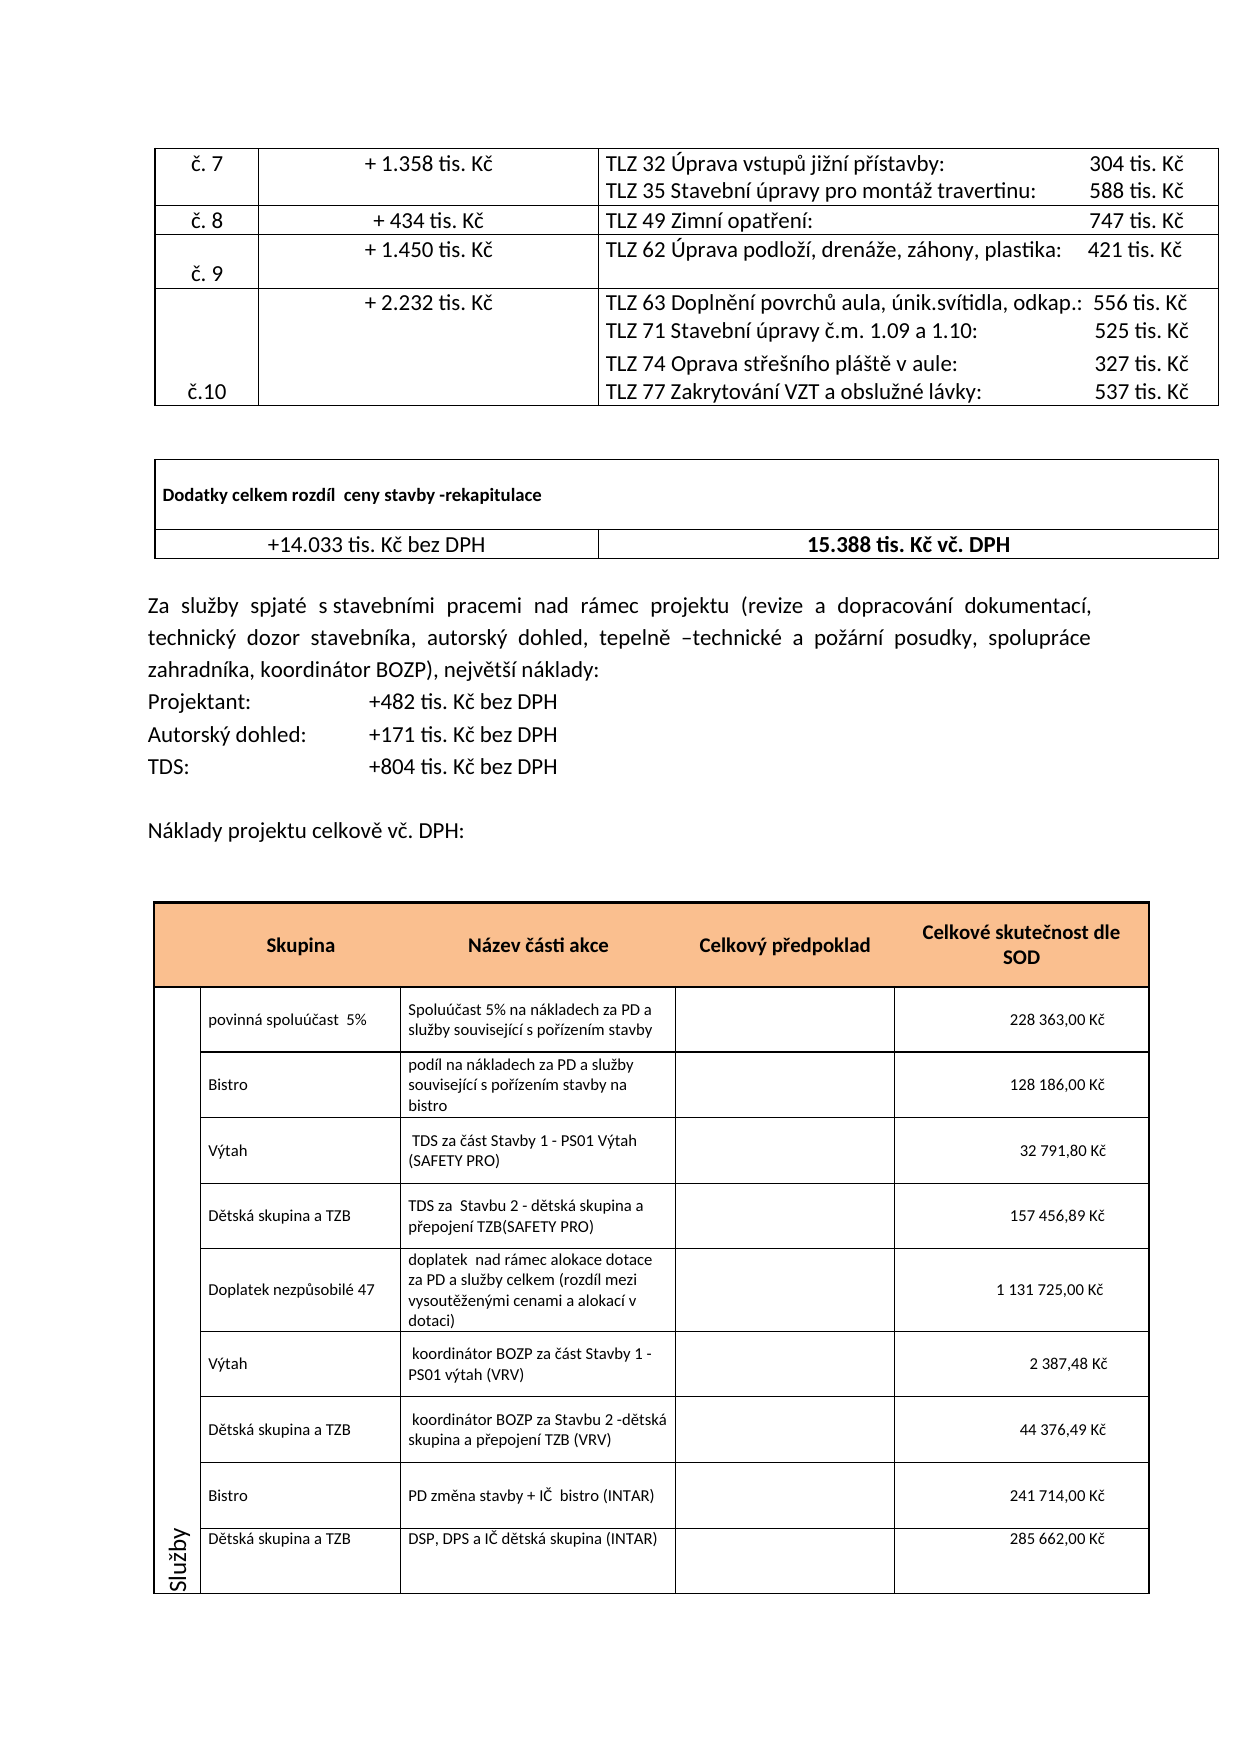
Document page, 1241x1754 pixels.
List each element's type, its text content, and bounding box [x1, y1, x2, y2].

table_cell TDS za část Stavby 1 - PS01 Výtah (SAFETY PRO) [401, 1118, 675, 1183]
table_cell doplatek nad rámec alokace dotace za PD a služby celkem (rozdíl mezi vysoutěženými cenami a alokací v dotaci) [401, 1249, 675, 1331]
text TDS: +804 tis. Kč bez DPH [148, 752, 1093, 780]
table_cell 128 186,00 Kč [895, 1053, 1148, 1117]
table_cell Spoluúčast 5% na nákladech za PD a služby související s pořízením stavby [401, 988, 675, 1051]
table_cell podíl na nákladech za PD a služby související s pořízením stavby na bistro [401, 1053, 675, 1117]
table_cell 32 791,80 Kč [895, 1118, 1148, 1183]
table_cell 44 376,49 Kč [895, 1397, 1148, 1462]
table_cell [676, 988, 894, 1051]
table_cell + 1.358 tis. Kč [259, 149, 598, 205]
table_header [155, 904, 201, 986]
table_cell Služby [155, 988, 200, 1593]
text Náklady projektu celkově vč. DPH: [148, 816, 1093, 844]
table_cell č. 8 [156, 206, 258, 234]
table_cell koordinátor BOZP za Stavbu 2 -dětská skupina a přepojení TZB (VRV) [401, 1397, 675, 1462]
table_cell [201, 1529, 400, 1593]
table_cell 228 363,00 Kč [895, 988, 1148, 1051]
table_header Název části akce [401, 904, 676, 986]
table_header Skupina [201, 904, 401, 986]
table_cell Výtah [201, 1332, 400, 1396]
table_cell Dětská skupina a TZB [201, 1184, 400, 1248]
table_cell [676, 1529, 894, 1593]
table_cell č. 7 [156, 149, 258, 205]
table_cell [676, 1332, 894, 1396]
table_cell +14.033 tis. Kč bez DPH [156, 530, 598, 558]
table_cell povinná spoluúčast 5% [201, 988, 400, 1051]
text Projektant: +482 tis. Kč bez DPH [148, 687, 1093, 716]
table_cell DSP, DPS a IČ dětská skupina (INTAR) [401, 1529, 675, 1593]
table_header Celkové skutečnost dle SOD [894, 904, 1148, 986]
table_cell TDS za Stavbu 2 - dětská skupina a přepojení TZB(SAFETY PRO) [401, 1184, 675, 1248]
table_cell [676, 1184, 894, 1248]
table_cell [676, 1463, 894, 1527]
table_cell 285 662,00 Kč [895, 1529, 1148, 1593]
table_cell [676, 1397, 894, 1462]
table_cell TLZ 32 Úprava vstupů jižní přístavby: 304 tis. Kč TLZ 35 Stavební úpravy pro montáž travertinu: 588 tis. Kč [599, 149, 1218, 205]
table_header Celkový předpoklad [676, 904, 894, 986]
text Autorský dohled: +171 tis. Kč bez DPH [148, 720, 1093, 748]
table_cell Bistro [201, 1053, 400, 1117]
table_cell 1 131 725,00 Kč [895, 1249, 1148, 1331]
table_cell č. 9 [156, 235, 258, 287]
table_cell + 434 tis. Kč [259, 206, 598, 234]
table_cell 241 714,00 Kč [895, 1463, 1148, 1527]
table_cell Doplatek nezpůsobilé 47 [201, 1249, 400, 1331]
table_cell č.10 [156, 289, 258, 405]
table_cell Dětská skupina a TZB [201, 1397, 400, 1462]
table_cell PD změna stavby + IČ bistro (INTAR) [401, 1463, 675, 1527]
table_cell TLZ 62 Úprava podloží, drenáže, záhony, plastika: 421 tis. Kč [599, 235, 1218, 287]
table_cell 15.388 tis. Kč vč. DPH [599, 530, 1218, 558]
table_cell + 1.450 tis. Kč [259, 235, 598, 287]
table_cell [676, 1249, 894, 1331]
table_cell Výtah [201, 1118, 400, 1183]
table_cell [676, 1053, 894, 1117]
table_cell 2 387,48 Kč [895, 1332, 1148, 1396]
table_cell Bistro [201, 1463, 400, 1527]
table_cell TLZ 63 Doplnění povrchů aula, únik.svítidla, odkap.: 556 tis. Kč TLZ 71 Stavební úpravy č.m. 1.09 a 1.10: 525 tis. Kč TLZ 74 Oprava střešního pláště v aule: 327 tis. Kč TLZ 77 Zakrytování VZT a obslužné lávky: 537 tis. Kč [599, 289, 1218, 405]
table_cell TLZ 49 Zimní opatření: 747 tis. Kč [599, 206, 1218, 234]
table_cell 157 456,89 Kč [895, 1184, 1148, 1248]
table_header Dodatky celkem rozdíl ceny stavby -rekapitulace [156, 460, 1218, 529]
table_cell [676, 1118, 894, 1183]
table_cell + 2.232 tis. Kč [259, 289, 598, 405]
text Za služby spjaté s stavebními pracemi nad rámec projektu (revize a dopracování dokumentací, technický dozor stavebníka, autorský dohled, tepelně –technické a požární posudky, spolupráce zahradníka, koordinátor BOZP), největší náklady: [148, 591, 1093, 683]
table_cell koordinátor BOZP za část Stavby 1 - PS01 výtah (VRV) [401, 1332, 675, 1396]
